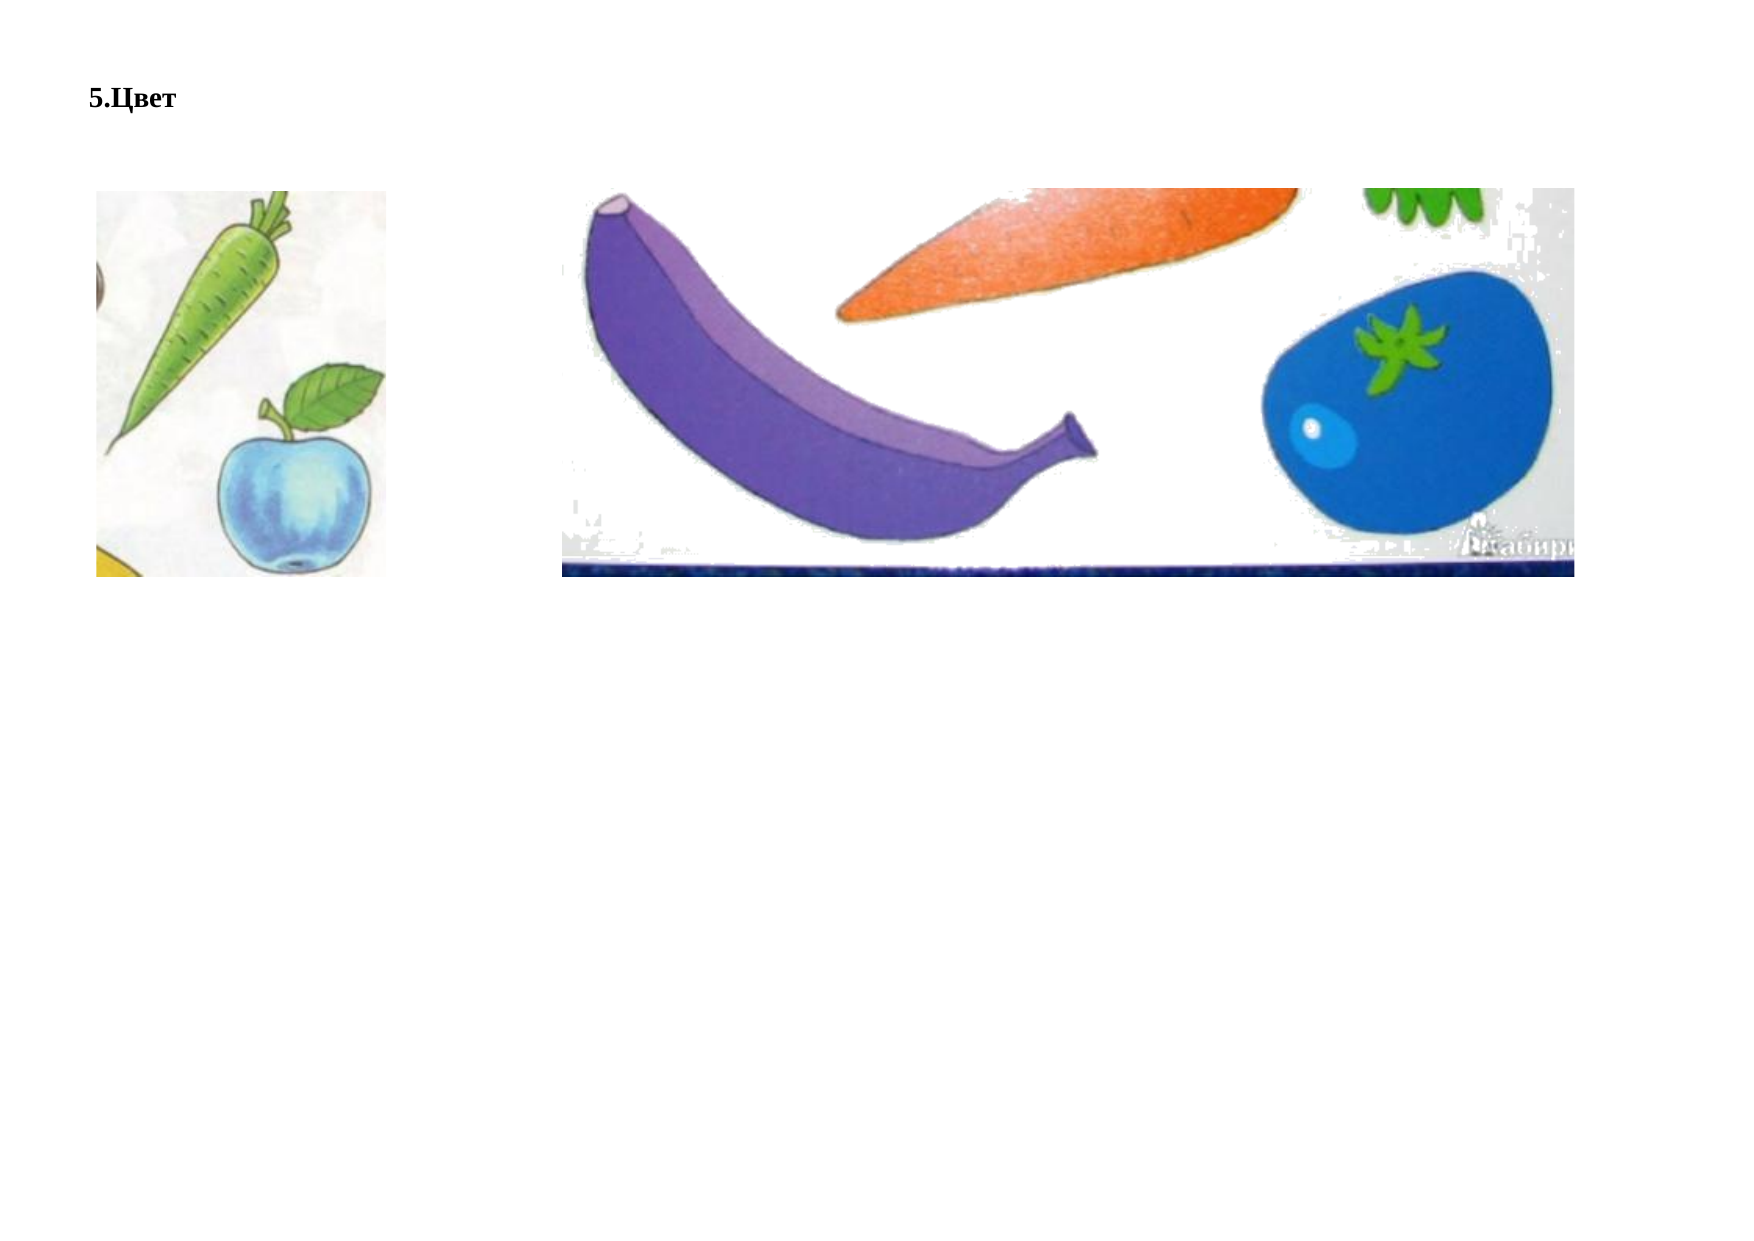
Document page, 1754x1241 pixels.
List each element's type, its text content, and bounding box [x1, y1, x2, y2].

picture [96, 191, 387, 577]
text 5.Цвет [89, 81, 1654, 114]
picture [562, 188, 1575, 577]
